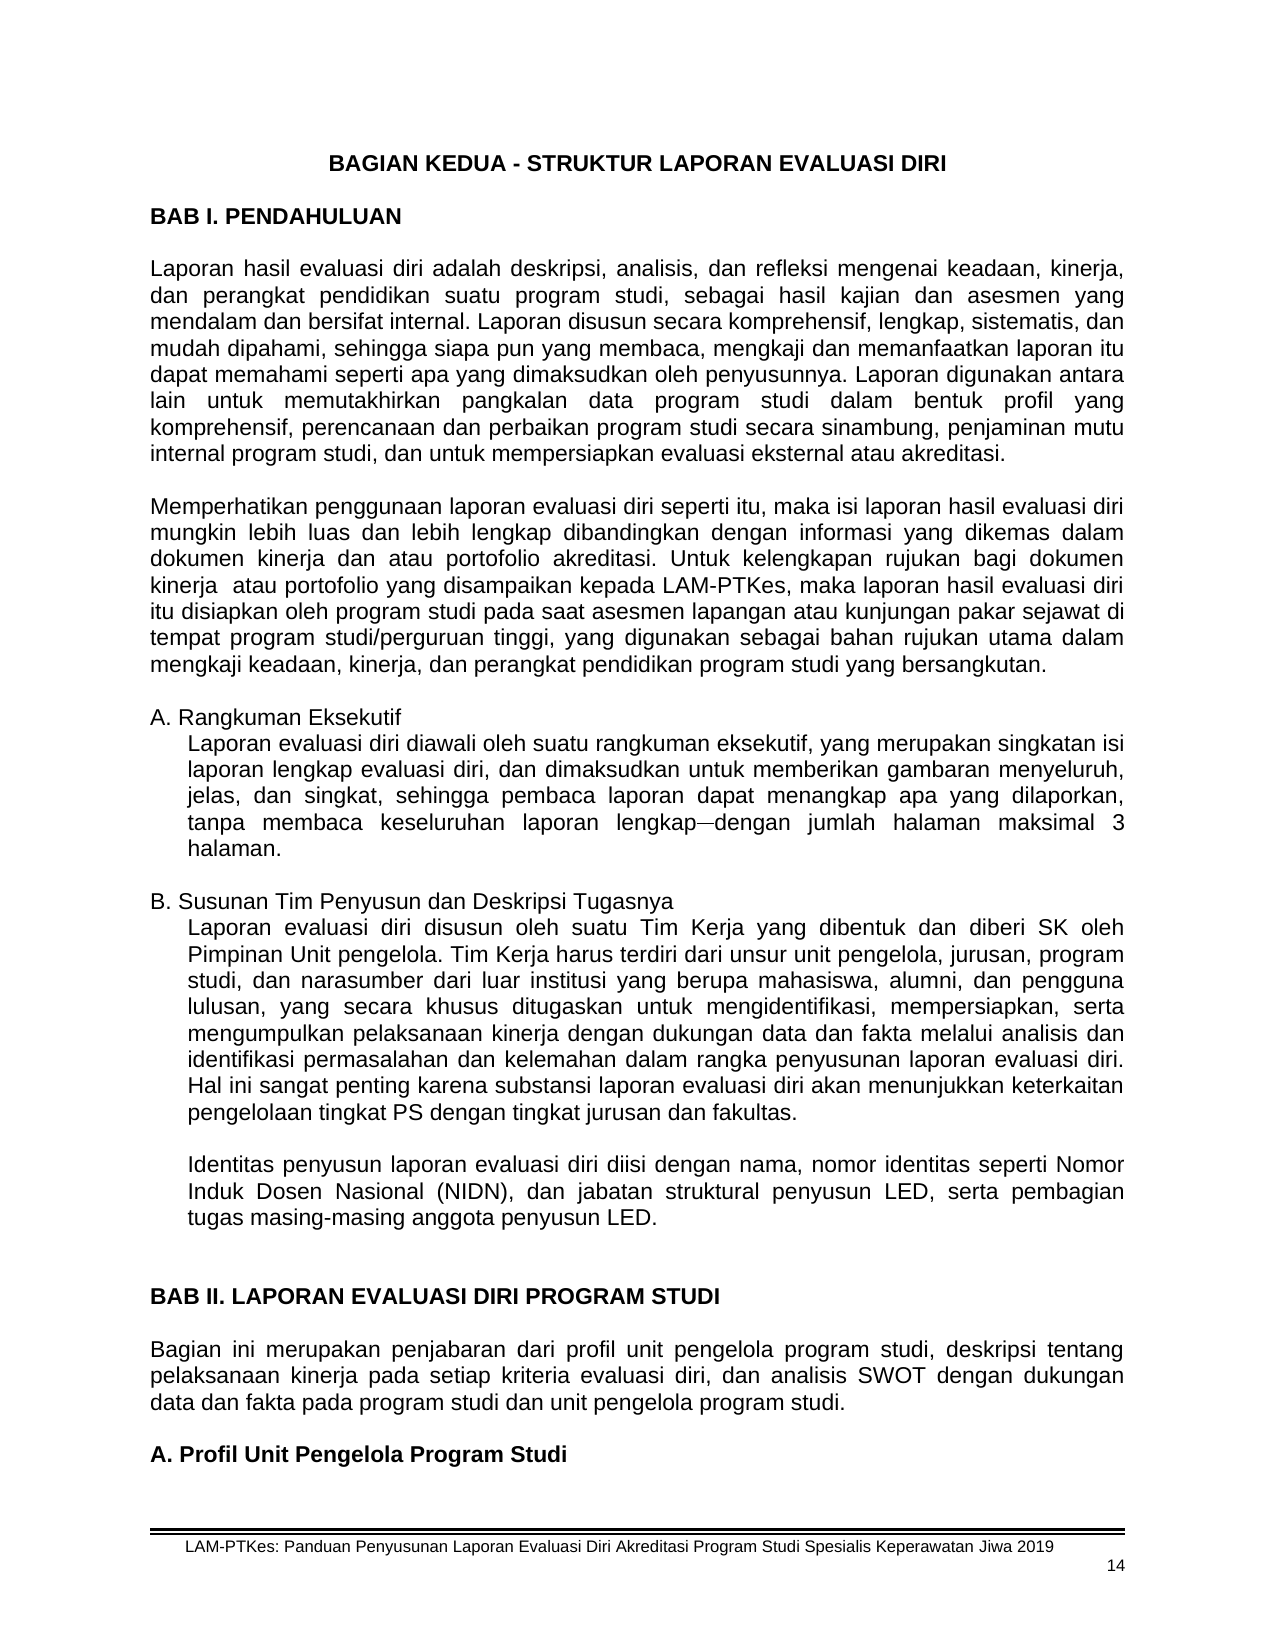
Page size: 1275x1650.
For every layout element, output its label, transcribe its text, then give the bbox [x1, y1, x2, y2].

subtitle BAB I. PENDAHULUAN [150, 203, 1125, 229]
subtitle A. Rangkuman Eksekutif [150, 703, 1125, 730]
text Laporan evaluasi diri disusun oleh suatu Tim Kerja yang dibentuk dan diberi SK oleh Pimpinan Unit pengelola. Tim Kerja harus terdiri dari unsur unit pengelola, jurusan, program studi, dan narasumber dari luar institusi yang berupa mahasiswa, alumni, dan pengguna lulusan, yang secara khusus ditugaskan untuk mengidentifikasi, mempersiapkan, serta mengumpulkan pelaksanaan kinerja dengan dukungan data dan fakta melalui analisis dan identifikasi permasalahan dan kelemahan dalam rangka penyusunan laporan evaluasi diri. Hal ini sangat penting karena substansi laporan evaluasi diri akan menunjukkan keterkaitan pengelolaan tingkat PS dengan tingkat jurusan dan fakultas. [187, 914, 1125, 1125]
text Memperhatikan penggunaan laporan evaluasi diri seperti itu, maka isi laporan hasil evaluasi diri mungkin lebih luas dan lebih lengkap dibandingkan dengan informasi yang dikemas dalam dokumen kinerja dan atau portofolio akreditasi. Untuk kelengkapan rujukan bagi dokumen kinerja atau portofolio yang disampaikan kepada LAM-PTKes, maka laporan hasil evaluasi diri itu disiapkan oleh program studi pada saat asesmen lapangan atau kunjungan pakar sejawat di tempat program studi/perguruan tinggi, yang digunakan sebagai bahan rujukan utama dalam mengkaji keadaan, kinerja, dan perangkat pendidikan program studi yang bersangkutan. [150, 493, 1125, 677]
text Bagian ini merupakan penjabaran dari profil unit pengelola program studi, deskripsi tentang pelaksanaan kinerja pada setiap kriteria evaluasi diri, dan analisis SWOT dengan dukungan data dan fakta pada program studi dan unit pengelola program studi. [150, 1336, 1125, 1415]
subtitle BAGIAN KEDUA - STRUKTUR LAPORAN EVALUASI DIRI [150, 150, 1125, 176]
text Laporan evaluasi diri diawali oleh suatu rangkuman eksekutif, yang merupakan singkatan isi laporan lengkap evaluasi diri, dan dimaksudkan untuk memberikan gambaran menyeluruh, jelas, dan singkat, sehingga pembaca laporan dapat menangkap apa yang dilaporkan, tanpa membaca keseluruhan laporan lengkap dengan jumlah halaman maksimal 3 halaman. [187, 730, 1125, 862]
text Identitas penyusun laporan evaluasi diri diisi dengan nama, nomor identitas seperti Nomor Induk Dosen Nasional (NIDN), dan jabatan struktural penyusun LED, serta pembagian tugas masing-masing anggota penyusun LED. [187, 1151, 1125, 1231]
text Laporan hasil evaluasi diri adalah deskripsi, analisis, dan refleksi mengenai keadaan, kinerja, dan perangkat pendidikan suatu program studi, sebagai hasil kajian dan asesmen yang mendalam dan bersifat internal. Laporan disusun secara komprehensif, lengkap, sistematis, dan mudah dipahami, sehingga siapa pun yang membaca, mengkaji dan memanfaatkan laporan itu dapat memahami seperti apa yang dimaksudkan oleh penyusunnya. Laporan digunakan antara lain untuk memutakhirkan pangkalan data program studi dalam bentuk profil yang komprehensif, perencanaan dan perbaikan program studi secara sinambung, penjaminan mutu internal program studi, dan untuk mempersiapkan evaluasi eksternal atau akreditasi. [150, 255, 1125, 466]
subtitle A. Profil Unit Pengelola Program Studi [150, 1441, 1125, 1468]
subtitle BAB II. LAPORAN EVALUASI DIRI PROGRAM STUDI [150, 1283, 1125, 1309]
subtitle B. Susunan Tim Penyusun dan Deskripsi Tugasnya [150, 888, 1125, 914]
